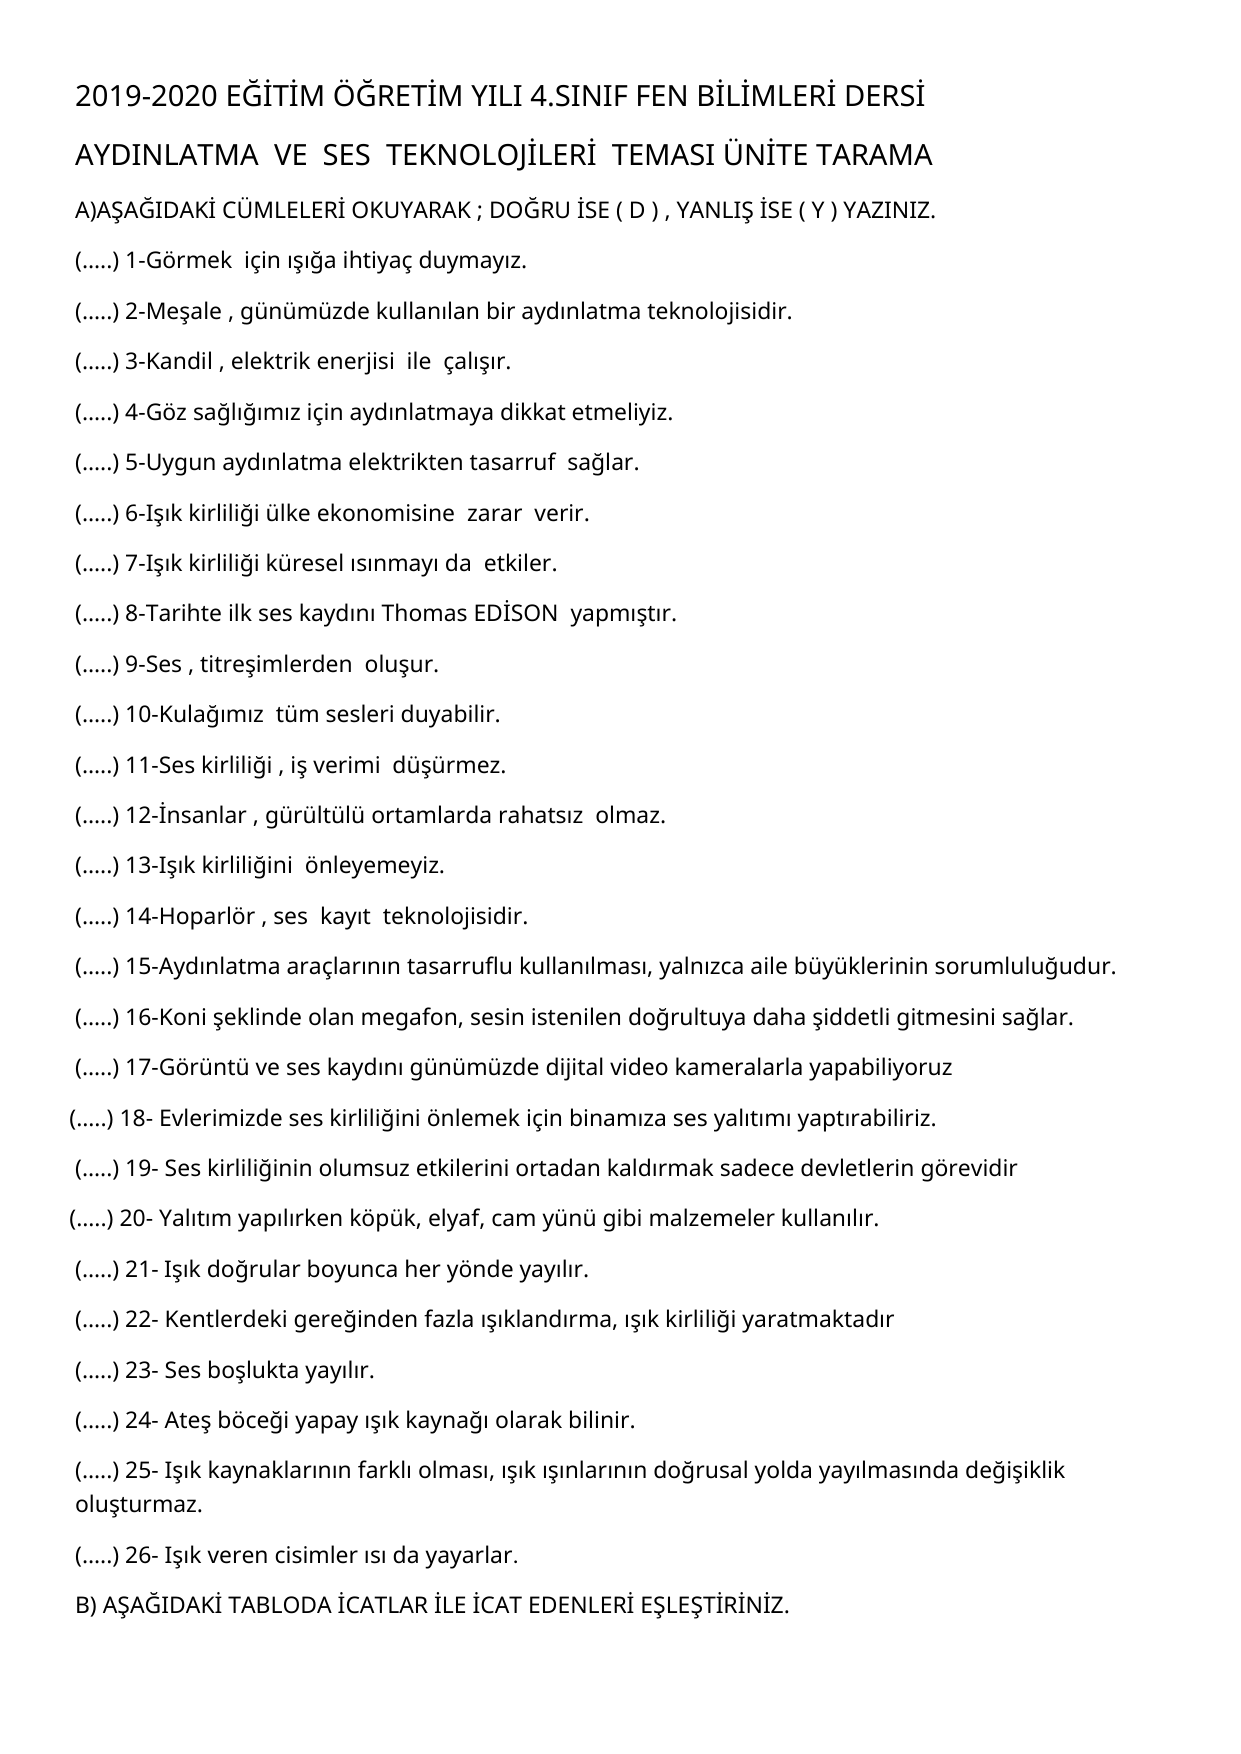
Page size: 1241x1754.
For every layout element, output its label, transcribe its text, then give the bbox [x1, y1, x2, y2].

text (…..) 4-Göz sağlığımız için aydınlatmaya dikkat etmeliyiz. [75, 396, 1165, 427]
text (…..) 25- Işık kaynaklarının farklı olması, ışık ışınlarının doğrusal yolda yayılmasında değişiklik oluşturmaz. [75, 1454, 1165, 1519]
text 2019-2020 EĞİTİM ÖĞRETİM YILI 4.SINIF FEN BİLİMLERİ DERSİ [75, 75, 1165, 115]
text (…..) 17-Görüntü ve ses kaydını günümüzde dijital video kameralarla yapabiliyoruz [75, 1051, 1165, 1082]
text (…..) 5-Uygun aydınlatma elektrikten tasarruf sağlar. [75, 446, 1165, 477]
text (…..) 11-Ses kirliliği , iş verimi düşürmez. [75, 748, 1165, 780]
text B) AŞAĞIDAKİ TABLODA İCATLAR İLE İCAT EDENLERİ EŞLEŞTİRİNİZ. [75, 1589, 1165, 1620]
text (…..) 8-Tarihte ilk ses kaydını Thomas EDİSON yapmıştır. [75, 597, 1165, 628]
text (…..) 9-Ses , titreşimlerden oluşur. [75, 648, 1165, 679]
text (…..) 13-Işık kirliliğini önleyemeyiz. [75, 849, 1165, 881]
text (…..) 16-Koni şeklinde olan megafon, sesin istenilen doğrultuya daha şiddetli gitmesini sağlar. [75, 1001, 1165, 1032]
text (…..) 22- Kentlerdeki gereğinden fazla ışıklandırma, ışık kirliliği yaratmaktadır [75, 1303, 1165, 1334]
text A)AŞAĞIDAKİ CÜMLELERİ OKUYARAK ; DOĞRU İSE ( D ) , YANLIŞ İSE ( Y ) YAZINIZ. [75, 194, 1165, 225]
text (…..) 24- Ateş böceği yapay ışık kaynağı olarak bilinir. [75, 1404, 1165, 1435]
text (…..) 15-Aydınlatma araçlarının tasarruflu kullanılması, yalnızca aile büyüklerinin sorumluluğudur. [75, 950, 1165, 981]
text (…..) 10-Kulağımız tüm sesleri duyabilir. [75, 698, 1165, 729]
text (…..) 18- Evlerimizde ses kirliliğini önlemek için binamıza ses yalıtımı yaptırabiliriz. [63, 1101, 1183, 1133]
text (…..) 14-Hoparlör , ses kayıt teknolojisidir. [75, 900, 1165, 931]
text (…..) 1-Görmek için ışığa ihtiyaç duymayız. [75, 244, 1165, 276]
text (…..) 26- Işık veren cisimler ısı da yayarlar. [75, 1538, 1165, 1570]
text (…..) 3-Kandil , elektrik enerjisi ile çalışır. [75, 345, 1165, 376]
text (…..) 20- Yalıtım yapılırken köpük, elyaf, cam yünü gibi malzemeler kullanılır. [63, 1202, 1183, 1233]
text (…..) 2-Meşale , günümüzde kullanılan bir aydınlatma teknolojisidir. [75, 295, 1165, 326]
text (…..) 7-Işık kirliliği küresel ısınmayı da etkiler. [75, 547, 1165, 578]
text AYDINLATMA VE SES TEKNOLOJİLERİ TEMASI ÜNİTE TARAMA [75, 134, 1165, 174]
text (…..) 6-Işık kirliliği ülke ekonomisine zarar verir. [75, 496, 1165, 528]
text (…..) 12-İnsanlar , gürültülü ortamlarda rahatsız olmaz. [75, 799, 1165, 830]
text (…..) 19- Ses kirliliğinin olumsuz etkilerini ortadan kaldırmak sadece devletlerin görevidir [75, 1152, 1165, 1183]
text (…..) 23- Ses boşlukta yayılır. [75, 1353, 1165, 1385]
text (…..) 21- Işık doğrular boyunca her yönde yayılır. [75, 1253, 1165, 1284]
